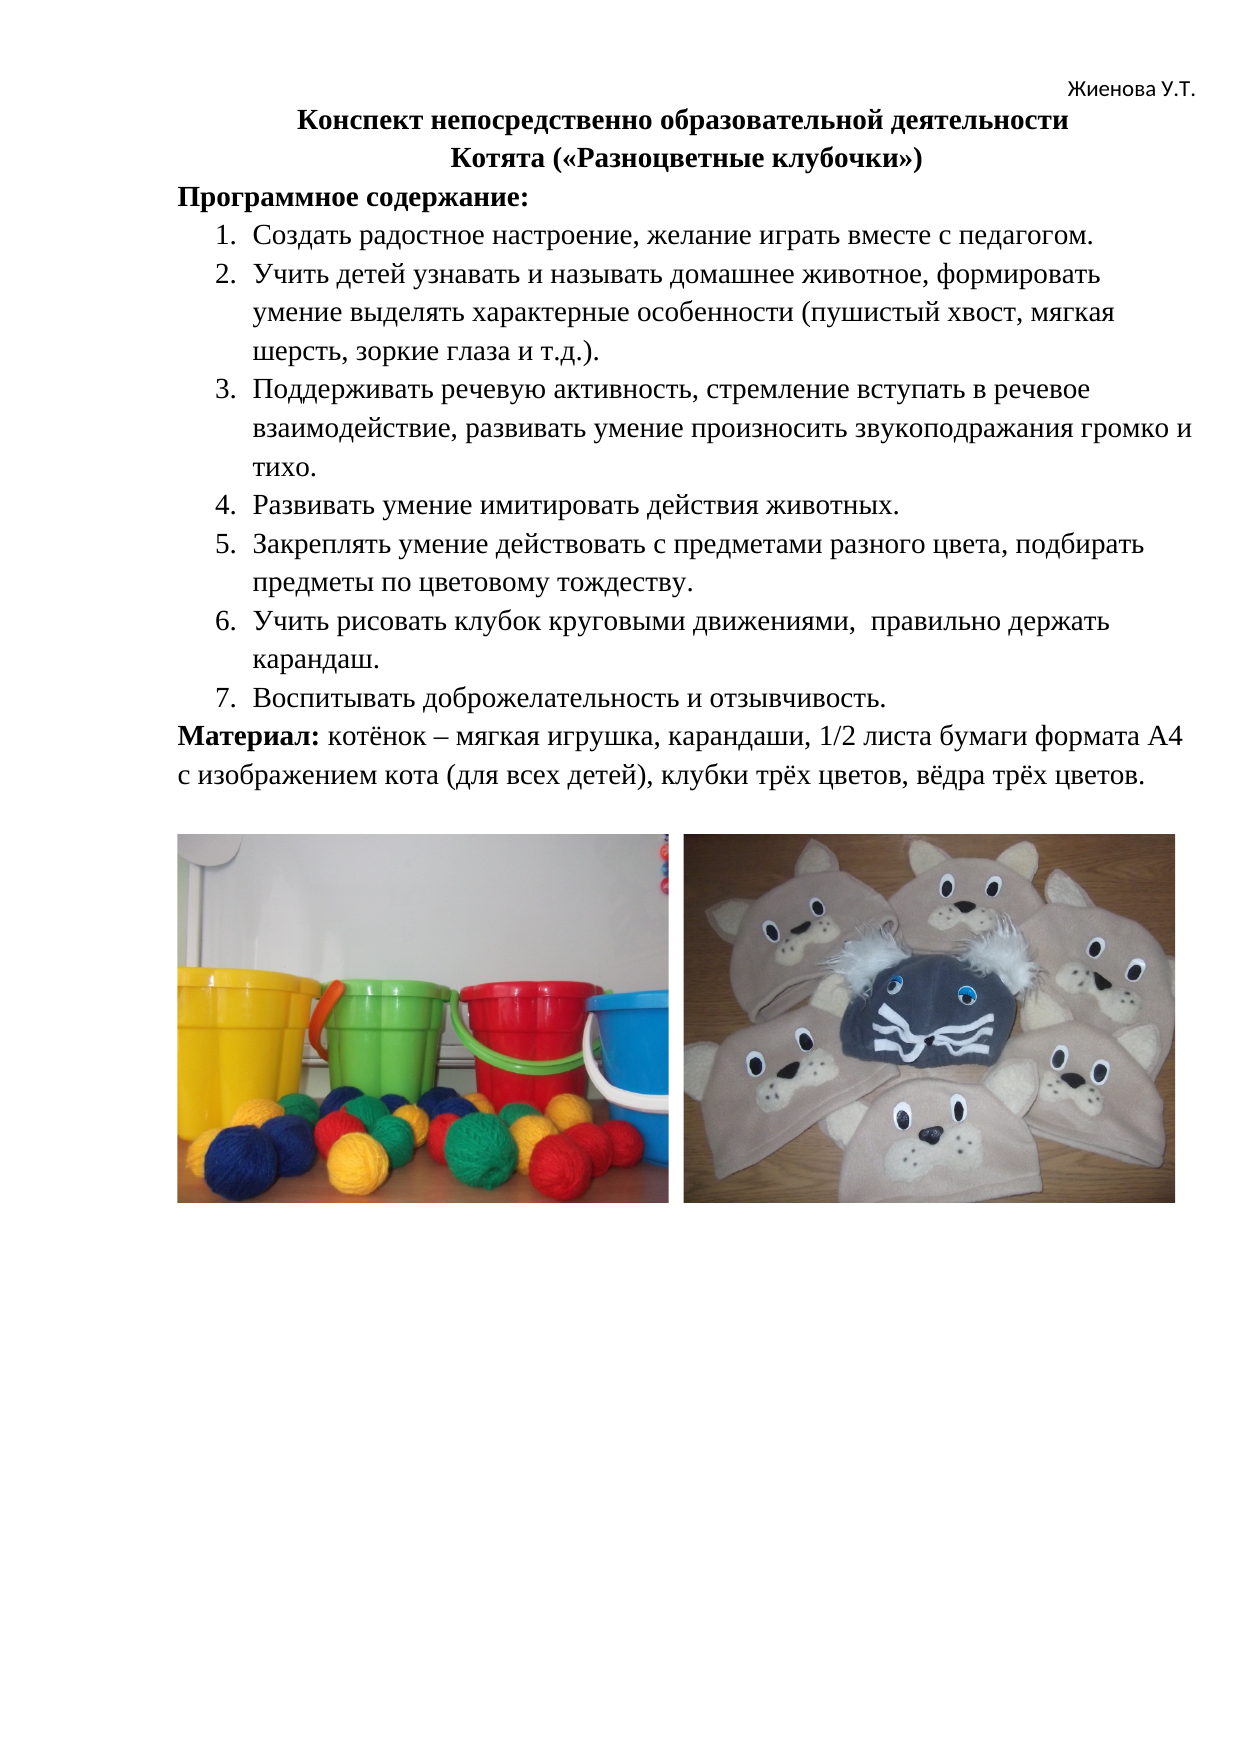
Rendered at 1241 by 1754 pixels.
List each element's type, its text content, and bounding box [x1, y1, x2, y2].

list Создать радостное настроение, желание играть вместе с педагогом. [215, 217, 1196, 251]
text Материал: котёнок – мягкая игрушка, карандаши, 1/2 листа бумаги формата А4 с изображением кота (для всех детей), клубки трёх цветов, вёдра трёх цветов. [177, 718, 1196, 791]
list Развивать умение имитировать действия животных. [215, 487, 1196, 521]
list Закреплять умение действовать с предметами разного цвета, подбирать предметы по цветовому тождеству. [215, 526, 1196, 598]
list Учить рисовать клубок круговыми движениями, правильно держать карандаш. [215, 603, 1196, 675]
text Программное содержание: [177, 179, 1196, 212]
list Поддерживать речевую активность, стремление вступать в речевое взаимодействие, развивать умение произносить звукоподражания громко и тихо. [215, 372, 1196, 482]
picture [683, 834, 1175, 1203]
picture [177, 834, 669, 1203]
text Конспект непосредственно образовательной деятельности Котята («Разноцветные клубочки») [177, 102, 1196, 174]
list Учить детей узнавать и называть домашнее животное, формировать умение выделять характерные особенности (пушистый хвост, мягкая шерсть, зоркие глаза и т.д.). [215, 256, 1196, 367]
list Воспитывать доброжелательность и отзывчивость. [215, 680, 1196, 713]
